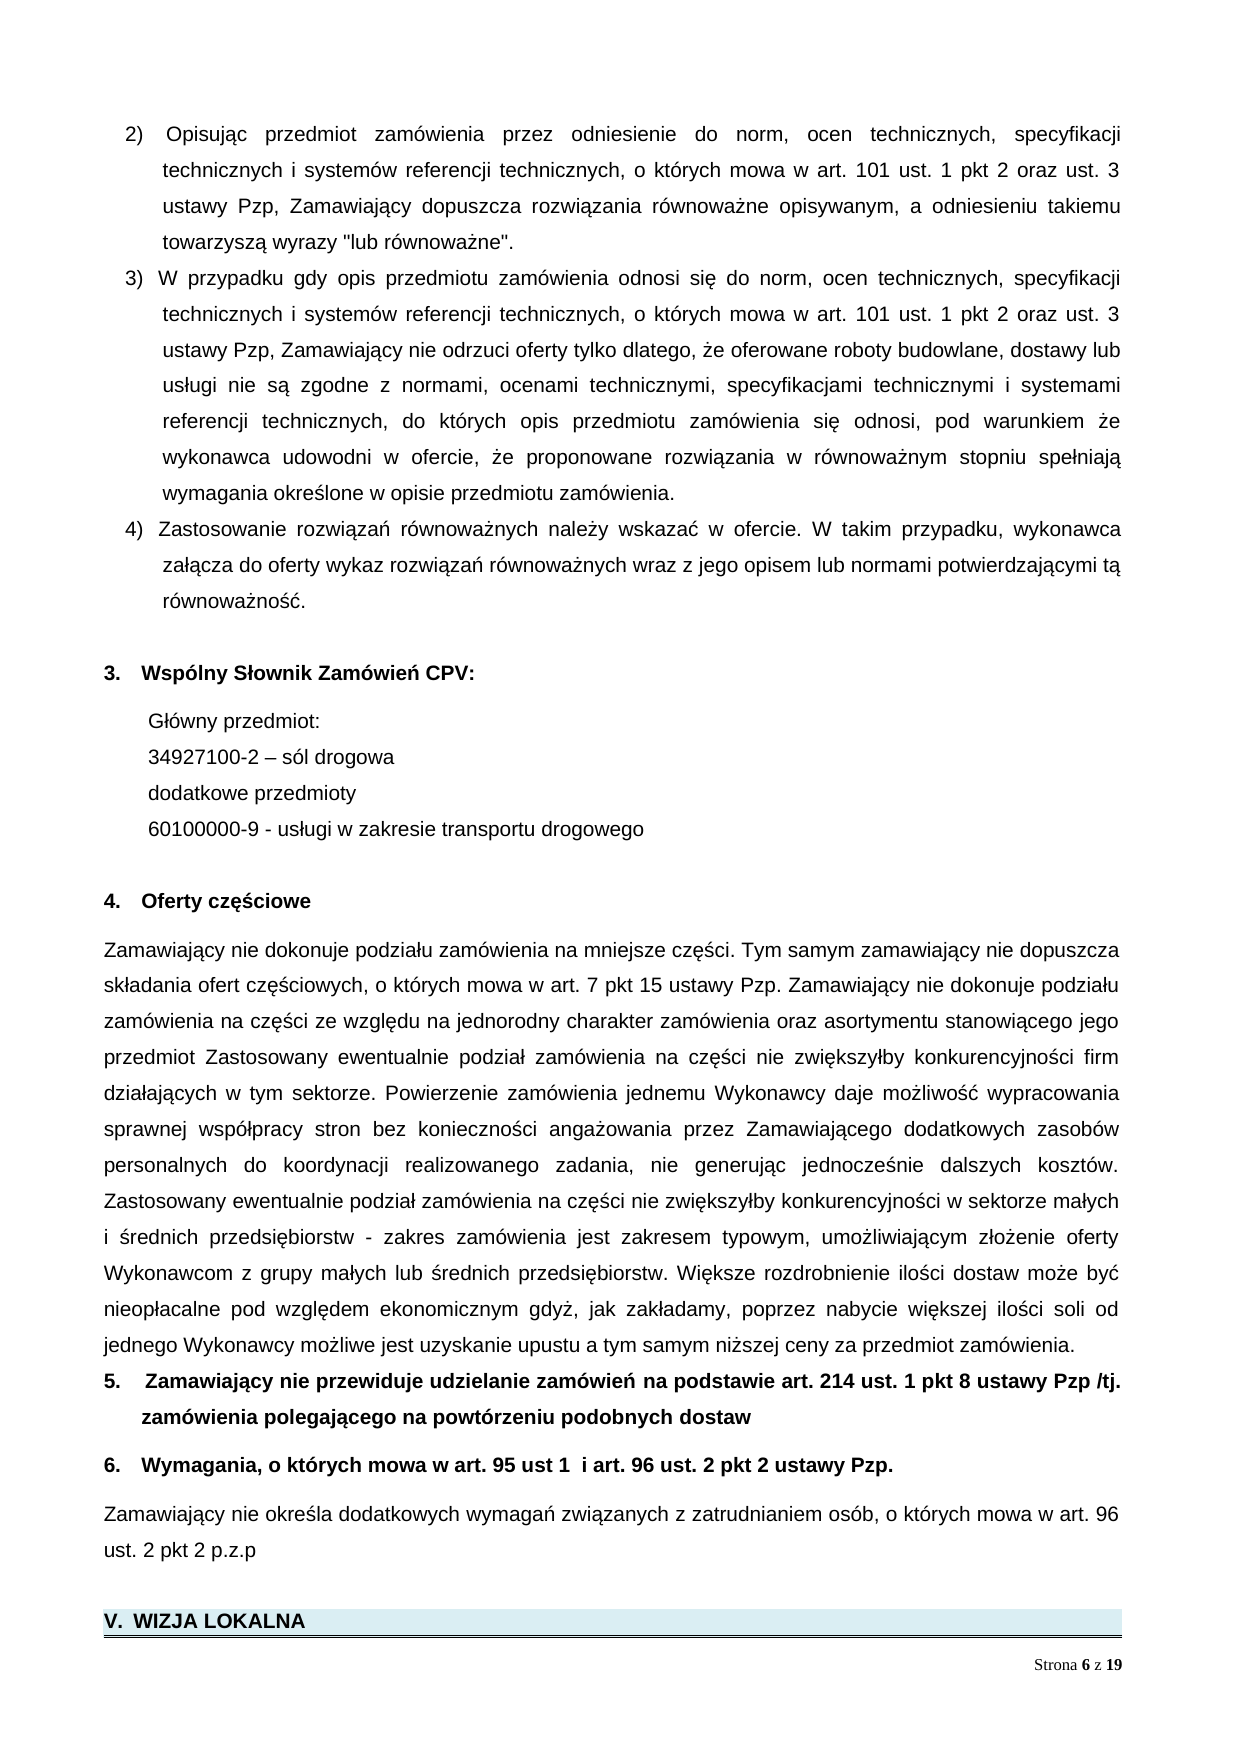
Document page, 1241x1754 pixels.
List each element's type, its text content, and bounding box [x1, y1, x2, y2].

list Wymagania, o których mowa w art. 95 ust 1 i art. 96 ust. 2 pkt 2 ustawy Pzp. [103, 1453, 1122, 1477]
list Opisując przedmiot zamówienia przez odniesienie do norm, ocen technicznych, specyfikacji technicznych i systemów referencji technicznych, o których mowa w art. 101 ust. 1 pkt 2 oraz ust. 3 ustawy Pzp, Zamawiający dopuszcza rozwiązania równoważne opisywanym, a odniesieniu takiemu towarzyszą wyrazy "lub równoważne". [125, 122, 1122, 253]
list W przypadku gdy opis przedmiotu zamówienia odnosi się do norm, ocen technicznych, specyfikacji technicznych i systemów referencji technicznych, o których mowa w art. 101 ust. 1 pkt 2 oraz ust. 3 ustawy Pzp, Zamawiający nie odrzuci oferty tylko dlatego, że oferowane roboty budowlane, dostawy lub usługi nie są zgodne z normami, ocenami technicznymi, specyfikacjami technicznymi i systemami referencji technicznych, do których opis przedmiotu zamówienia się odnosi, pod warunkiem że wykonawca udowodni w ofercie, że proponowane rozwiązania w równoważnym stopniu spełniają wymagania określone w opisie przedmiotu zamówienia. [125, 266, 1122, 505]
text Główny przedmiot: [148, 709, 1120, 733]
list WIZJA LOKALNA [103, 1609, 1122, 1638]
text Zamawiający nie określa dodatkowych wymagań związanych z zatrudnianiem osób, o których mowa w art. 96 ust. 2 pkt 2 p.z.p [103, 1501, 1120, 1561]
list Zamawiający nie przewiduje udzielanie zamówień na podstawie art. 214 ust. 1 pkt 8 ustawy Pzp /tj. zamówienia polegającego na powtórzeniu podobnych dostaw [103, 1369, 1122, 1428]
list Wspólny Słownik Zamówień CPV: [103, 661, 1122, 685]
text Zamawiający nie dokonuje podziału zamówienia na mniejsze części. Tym samym zamawiający nie dopuszcza składania ofert częściowych, o których mowa w art. 7 pkt 15 ustawy Pzp. Zamawiający nie dokonuje podziału zamówienia na części ze względu na jednorodny charakter zamówienia oraz asortymentu stanowiącego jego przedmiot Zastosowany ewentualnie podział zamówienia na części nie zwiększyłby konkurencyjności firm działających w tym sektorze. Powierzenie zamówienia jednemu Wykonawcy daje możliwość wypracowania sprawnej współpracy stron bez konieczności angażowania przez Zamawiającego dodatkowych zasobów personalnych do koordynacji realizowanego zadania, nie generując jednocześnie dalszych kosztów. Zastosowany ewentualnie podział zamówienia na części nie zwiększyłby konkurencyjności w sektorze małych i średnich przedsiębiorstw - zakres zamówienia jest zakresem typowym, umożliwiającym złożenie oferty Wykonawcom z grupy małych lub średnich przedsiębiorstw. Większe rozdrobnienie ilości dostaw może być nieopłacalne pod względem ekonomicznym gdyż, jak zakładamy, poprzez nabycie większej ilości soli od jednego Wykonawcy możliwe jest uzyskanie upustu a tym samym niższej ceny za przedmiot zamówienia. [103, 937, 1120, 1357]
text dodatkowe przedmioty [148, 781, 1120, 805]
text 60100000-9 - usługi w zakresie transportu drogowego [148, 817, 1120, 841]
list Zastosowanie rozwiązań równoważnych należy wskazać w ofercie. W takim przypadku, wykonawca załącza do oferty wykaz rozwiązań równoważnych wraz z jego opisem lub normami potwierdzającymi tą równoważność. [125, 517, 1122, 613]
list Oferty częściowe [103, 889, 1122, 913]
text 34927100-2 – sól drogowa [148, 745, 1120, 769]
